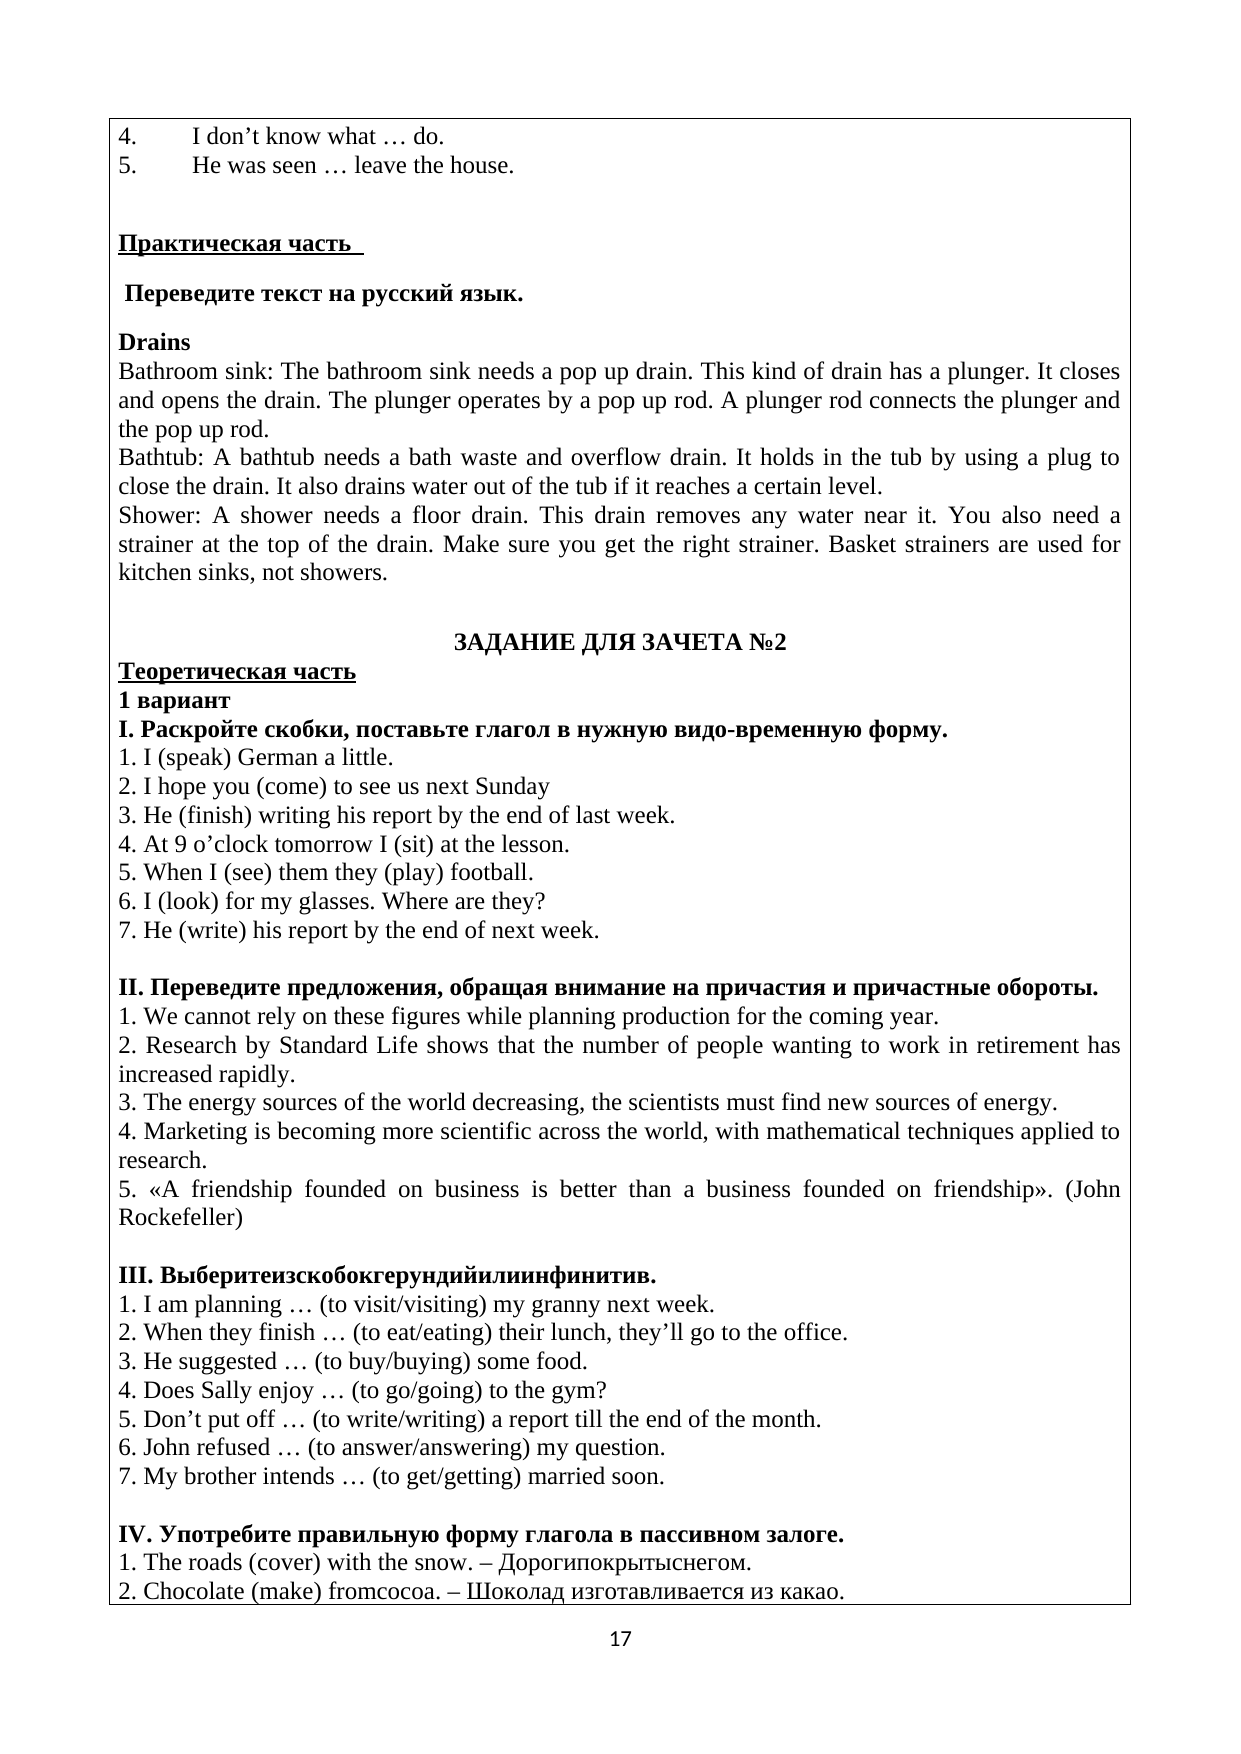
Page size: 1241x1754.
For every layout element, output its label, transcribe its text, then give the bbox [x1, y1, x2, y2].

text 6. I (look) for my glasses. Where are they? [118, 886, 1122, 915]
text 4. Does Sally enjoy … (to go/going) to the gym? [118, 1375, 1122, 1404]
text 5. When I (see) them they (play) football. [118, 857, 1122, 886]
text 5. «A friendship founded on business is better than a business founded on friendship». (John Rockefeller) [118, 1174, 1122, 1231]
text Теоретическая часть [118, 656, 1122, 685]
list I don’t know what … do. [110, 119, 1130, 150]
text 6. John refused … (to answer/answering) my question. [118, 1432, 1122, 1461]
text 4. At 9 o’clock tomorrow I (sit) at the lesson. [118, 829, 1122, 857]
text 7. He (write) his report by the end of next week. [118, 915, 1122, 944]
text 1. I (speak) German a little. [118, 742, 1122, 771]
text ЗАДАНИЕ ДЛЯ ЗАЧЕТА №2 [118, 627, 1122, 656]
text 3. He (finish) writing his report by the end of last week. [118, 800, 1122, 829]
text IV. Употребите правильную форму глагола в пассивном залоге. [118, 1519, 1122, 1547]
text II. Переведите предложения, обращая внимание на причастия и причастные обороты. [118, 972, 1122, 1001]
text Практическая часть [110, 225, 1130, 257]
text I. Раскройте скобки, поставьте глагол в нужную видо-временную форму. [118, 714, 1122, 742]
list He was seen … leave the house. [118, 150, 1122, 179]
text Bathroom sink: The bathroom sink needs a pop up drain. This kind of drain has a plunger. It closes and opens the drain. The plunger operates by a pop up rod. A plunger rod connects the plunger and the pop up rod. [118, 356, 1122, 442]
text 2. When they finish … (to eat/eating) their lunch, they’ll go to the office. [118, 1317, 1122, 1346]
text Переведите текст на русский язык. [110, 275, 1130, 307]
text 7. My brother intends … (to get/getting) married soon. [118, 1461, 1122, 1490]
text 1. I am planning … (to visit/visiting) my granny next week. [118, 1289, 1122, 1317]
text III. Выберитеизскобокгерундийилиинфинитив. [118, 1260, 1122, 1289]
text 3. The energy sources of the world decreasing, the scientists must find new sources of energy. [118, 1087, 1122, 1116]
text 2. I hope you (come) to see us next Sunday [118, 771, 1122, 800]
text 1. We cannot rely on these figures while planning production for the coming year. [118, 1001, 1122, 1030]
text Shower: A shower needs a floor drain. This drain removes any water near it. You also need a strainer at the top of the drain. Make sure you get the right strainer. Basket strainers are used for kitchen sinks, not showers. [118, 500, 1122, 586]
text 1 вариант [118, 685, 1122, 714]
text 2. Research by Standard Life shows that the number of people wanting to work in retirement has increased rapidly. [118, 1030, 1122, 1087]
text 5. Don’t put off … (to write/writing) a report till the end of the month. [118, 1404, 1122, 1432]
text Drains [110, 324, 1130, 356]
text 1. The roads (cover) with the snow. – Дорогипокрытыснегом. [118, 1547, 1122, 1576]
text 4. Marketing is becoming more scientific across the world, with mathematical techniques applied to research. [118, 1116, 1122, 1174]
text Bathtub: A bathtub needs a bath waste and overflow drain. It holds in the tub by using a plug to close the drain. It also drains water out of the tub if it reaches a certain level. [118, 442, 1122, 500]
text 3. He suggested … (to buy/buying) some food. [118, 1346, 1122, 1375]
text 2. Chocolate (make) fromcocoa. – Шоколад изготавливается из какао. [118, 1576, 1122, 1604]
